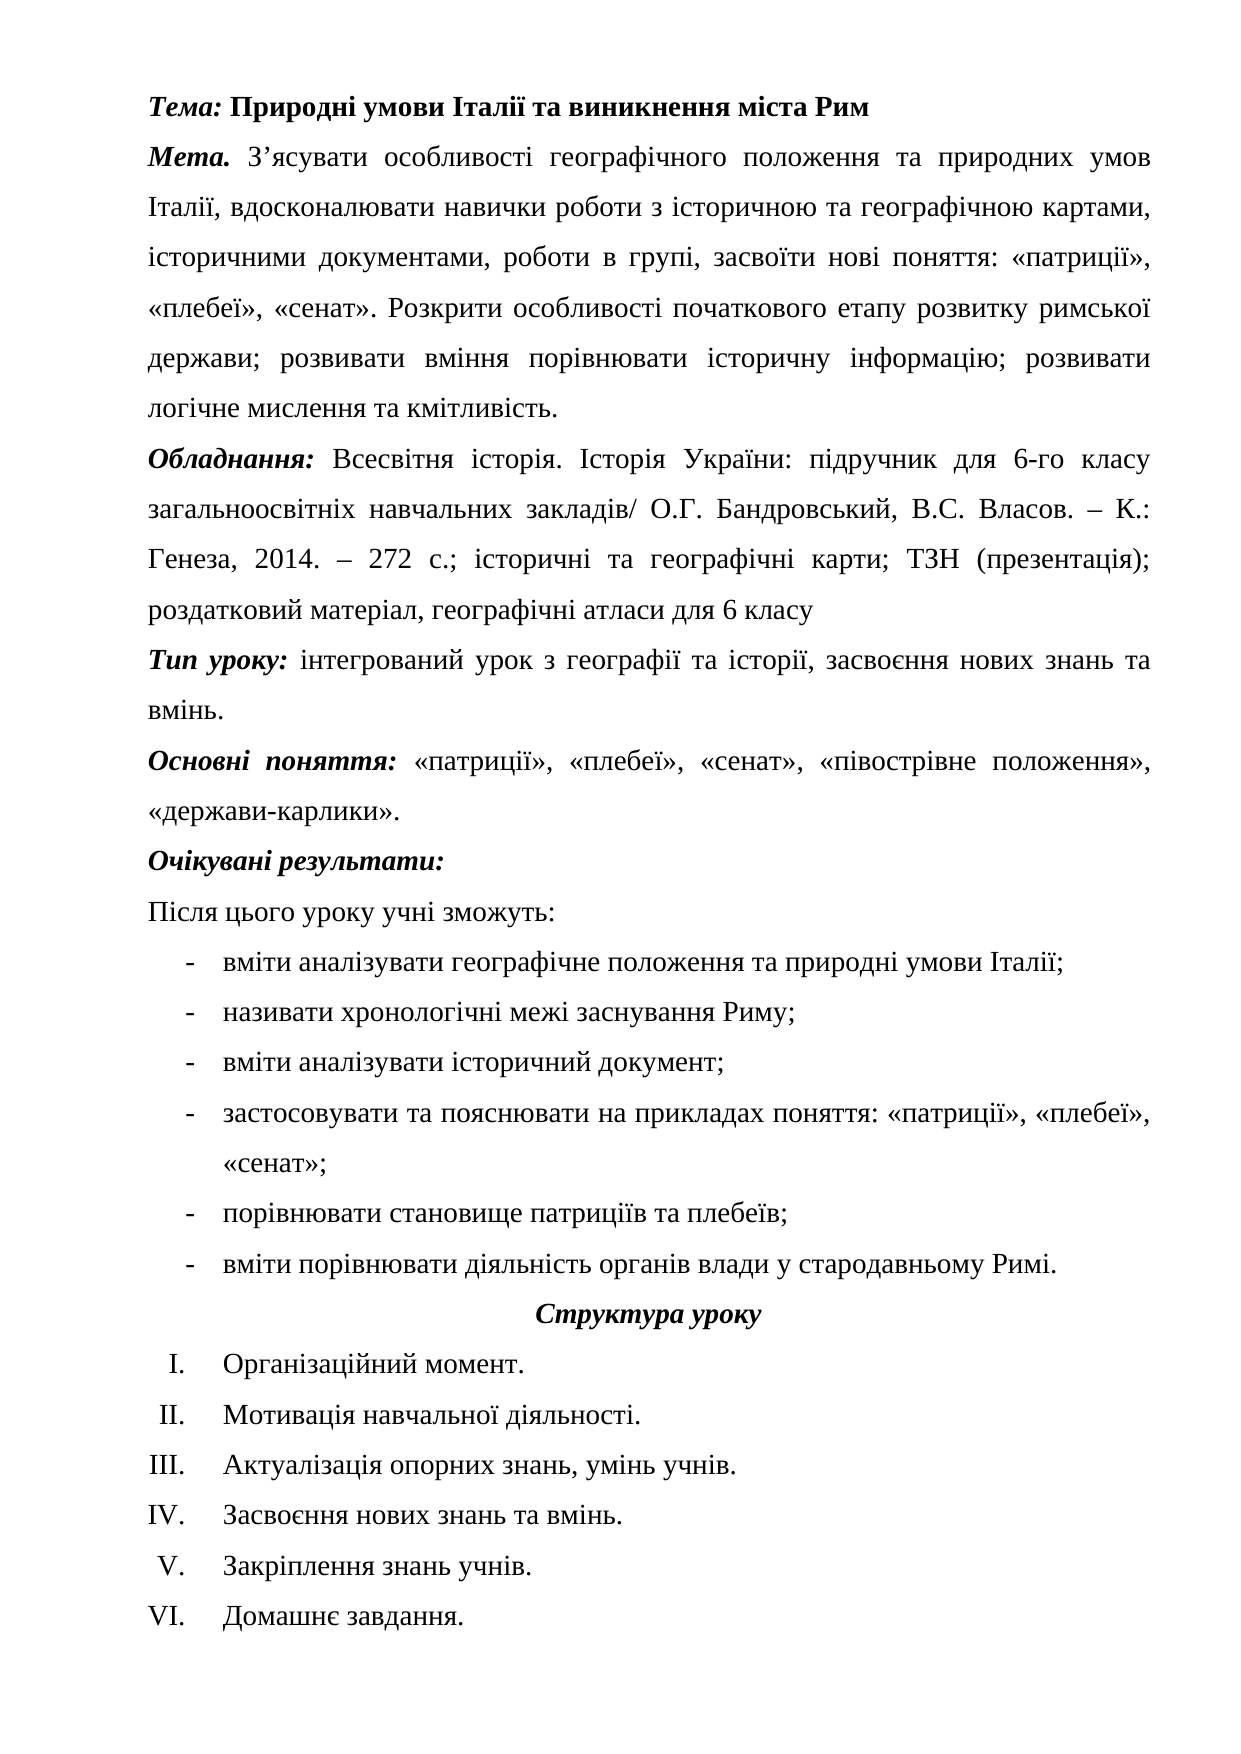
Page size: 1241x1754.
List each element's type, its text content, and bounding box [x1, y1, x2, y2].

text Тема: Природні умови Італії та виникнення міста Рим [148, 89, 1152, 122]
list називати хронологічні межі заснування Риму; [185, 994, 1152, 1028]
list застосовувати та пояснювати на прикладах поняття: «патриції», «плебеї», «сенат»; [185, 1095, 1152, 1179]
list Домашнє завдання. [185, 1598, 1152, 1632]
list Мотивація навчальної діяльності. [185, 1397, 1152, 1430]
list Актуалізація опорних знань, умінь учнів. [185, 1447, 1152, 1481]
text Тип уроку: інтегрований урок з географії та історії, засвоєння нових знань та вмінь. [148, 642, 1152, 726]
list Засвоєння нових знань та вмінь. [185, 1497, 1152, 1531]
list Закріплення знань учнів. [185, 1548, 1152, 1581]
list вміти аналізувати географічне положення та природні умови Італії; [185, 944, 1152, 977]
text Після цього уроку учні зможуть: [148, 894, 1152, 927]
list вміти аналізувати історичний документ; [185, 1044, 1152, 1078]
text Обладнання: Всесвітня історія. Історія України: підручник для 6-го класу загальноосвітніх навчальних закладів/ О.Г. Бандровський, В.С. Власов. – К.: Генеза, 2014. – 272 с.; історичні та географічні карти; ТЗН (презентація); роздатковий матеріал, географічні атласи для 6 класу [148, 441, 1152, 625]
list Організаційний момент. [185, 1346, 1152, 1380]
text Структура уроку [148, 1296, 1152, 1330]
text Основні поняття: «патриції», «плебеї», «сенат», «півострівне положення», «держави-карлики». [148, 743, 1152, 827]
text Мета. З’ясувати особливості географічного положення та природних умов Італії, вдосконалювати навички роботи з історичною та географічною картами, історичними документами, роботи в групі, засвоїти нові поняття: «патриції», «плебеї», «сенат». Розкрити особливості початкового етапу розвитку римської держави; розвивати вміння порівнювати історичну інформацію; розвивати логічне мислення та кмітливість. [148, 139, 1152, 424]
text Очікувані результати: [148, 843, 1152, 877]
list вміти порівнювати діяльність органів влади у стародавньому Римі. [185, 1246, 1152, 1279]
list порівнювати становище патриціїв та плебеїв; [185, 1196, 1152, 1229]
